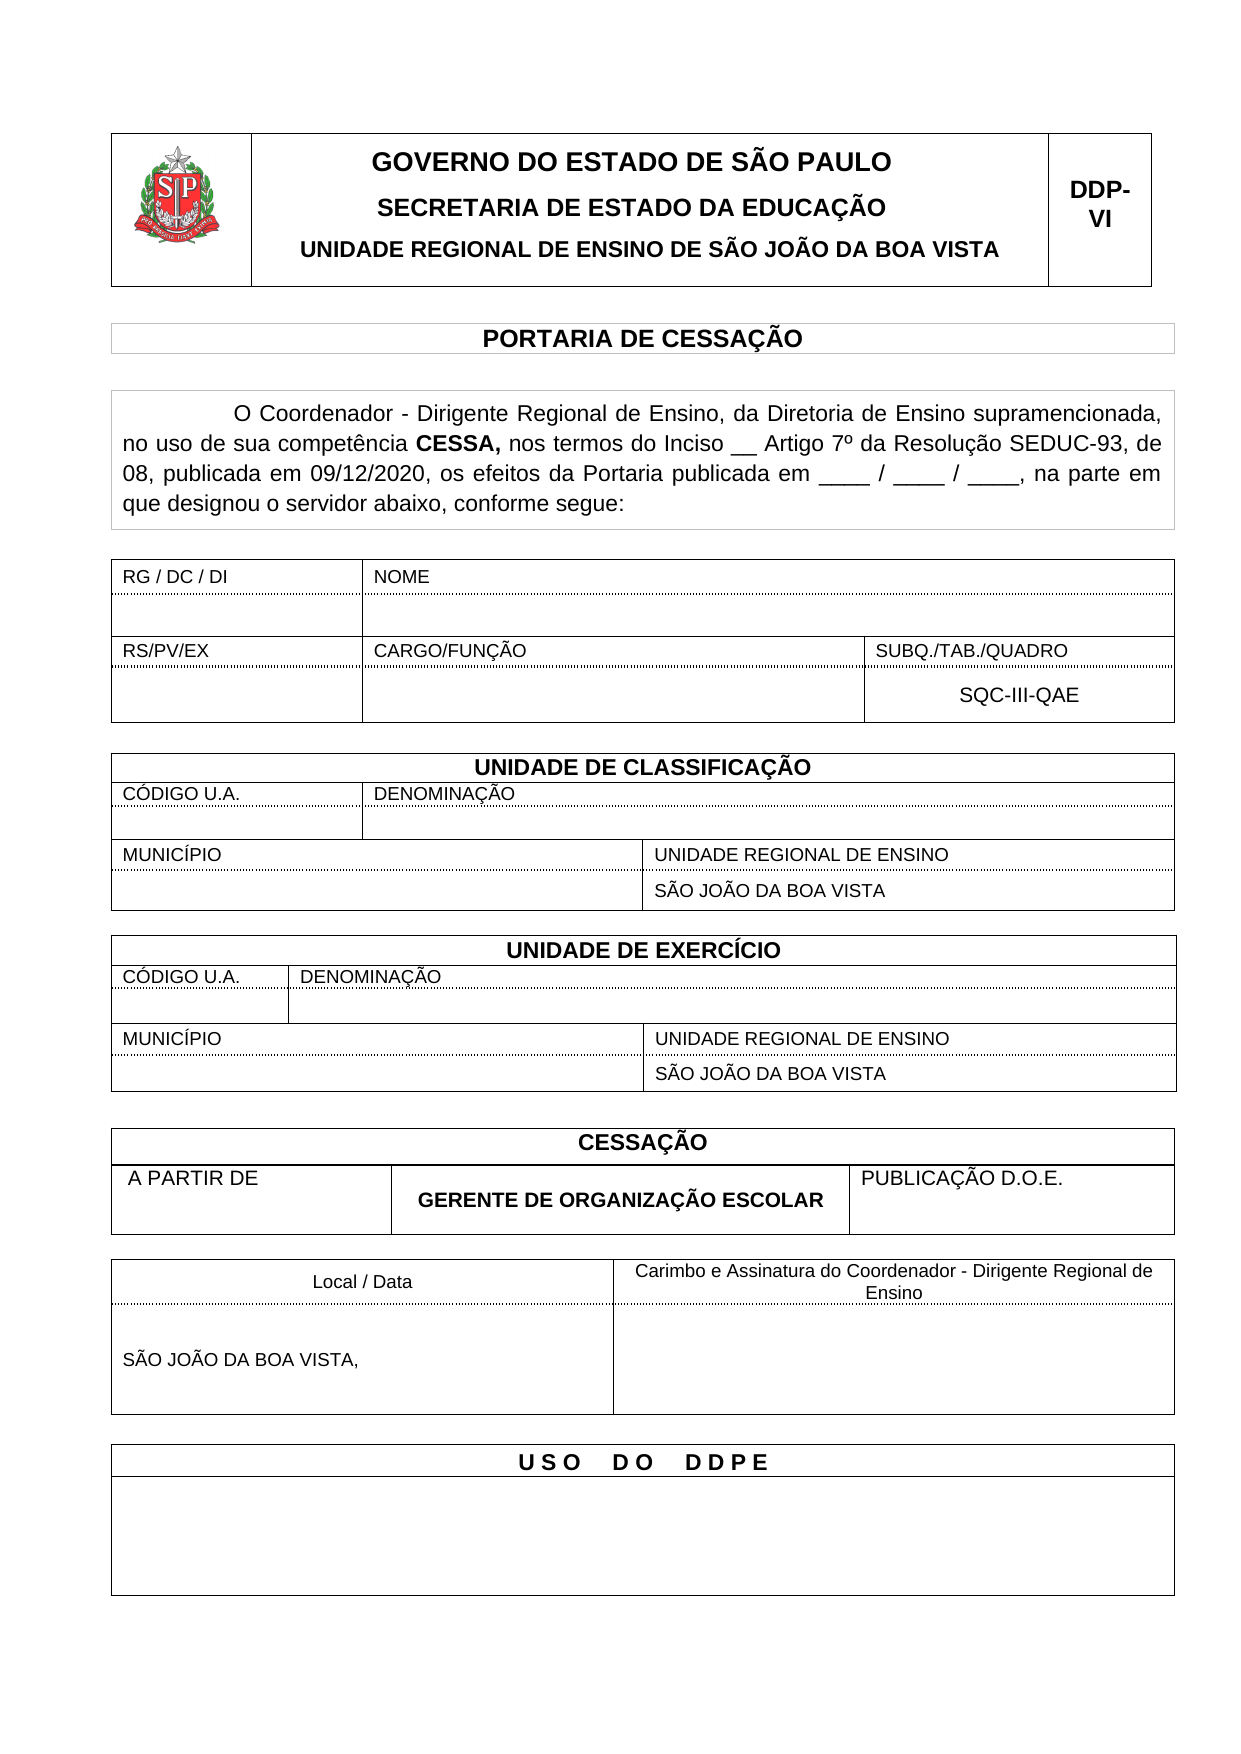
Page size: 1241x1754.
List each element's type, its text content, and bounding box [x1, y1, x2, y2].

table_cell [112, 1477, 1174, 1595]
table_header [112, 134, 251, 286]
table_cell DENOMINAÇÃO [363, 783, 1174, 804]
table_cell SÃO JOÃO DA BOA VISTA, [112, 1303, 613, 1414]
table_header [252, 134, 295, 286]
table_cell UNIDADE REGIONAL DE ENSINO [644, 1024, 1176, 1054]
table_cell [289, 987, 1176, 1023]
table_cell MUNICÍPIO [112, 1024, 643, 1054]
table_cell [112, 665, 362, 722]
table_cell [614, 1303, 1174, 1414]
table_cell [112, 805, 362, 839]
table_header O Coordenador - Dirigente Regional de Ensino, da Diretoria de Ensino supramencionada, no uso de sua competência CESSA, nos termos do Inciso __ Artigo 7º da Resolução SEDUC-93, de 08, publicada em 09/12/2020, os efeitos da Portaria publicada em ____ / ____ / ____, na parte em que designou o servidor abaixo, conforme segue: [112, 391, 1174, 529]
table_header RG / DC / DI [112, 560, 362, 593]
table_header GOVERNO DO ESTADO DE SÃO PAULO SECRETARIA DE ESTADO DA EDUCAÇÃO UNIDADE REGIONAL DE ENSINO DE SÃO JOÃO DA BOA VISTA [295, 134, 1048, 286]
table_cell [363, 805, 1174, 839]
table_cell GERENTE DE ORGANIZAÇÃO ESCOLAR [392, 1166, 849, 1234]
table_cell [112, 1054, 643, 1091]
table_cell UNIDADE REGIONAL DE ENSINO [643, 840, 1174, 869]
table_cell [363, 665, 864, 722]
table_cell CARGO/FUNÇÃO [363, 637, 864, 665]
table_header U S O D O D D P E [112, 1445, 1174, 1476]
table_cell [363, 593, 1174, 636]
table_cell SQC-III-QAE [865, 665, 1174, 722]
table_cell RS/PV/EX [112, 637, 362, 665]
table_header Carimbo e Assinatura do Coordenador - Dirigente Regional de Ensino [614, 1260, 1174, 1303]
table_cell A PARTIR DE [112, 1166, 391, 1234]
table_cell SUBQ./TAB./QUADRO [865, 637, 1174, 665]
table_cell PUBLICAÇÃO D.O.E. [850, 1166, 1174, 1234]
table_cell SÃO JOÃO DA BOA VISTA [644, 1054, 1176, 1091]
table_header NOME [363, 560, 1174, 593]
table_cell SÃO JOÃO DA BOA VISTA [643, 869, 1174, 909]
table_cell [112, 987, 288, 1023]
table_header UNIDADE DE EXERCÍCIO [112, 936, 1176, 965]
table_cell DENOMINAÇÃO [289, 966, 1176, 987]
table_cell [112, 869, 642, 909]
table_cell MUNICÍPIO [112, 840, 642, 869]
table_header PORTARIA DE CESSAÇÃO [112, 324, 1174, 353]
table_cell CÓDIGO U.A. [112, 966, 288, 987]
table_cell CÓDIGO U.A. [112, 783, 362, 804]
table_header UNIDADE DE CLASSIFICAÇÃO [112, 754, 1174, 782]
picture [132, 146, 222, 245]
table_header CESSAÇÃO [112, 1129, 1174, 1164]
table_cell [112, 593, 362, 636]
table_header DDP-VI [1049, 134, 1151, 286]
table_header Local / Data [112, 1260, 613, 1303]
